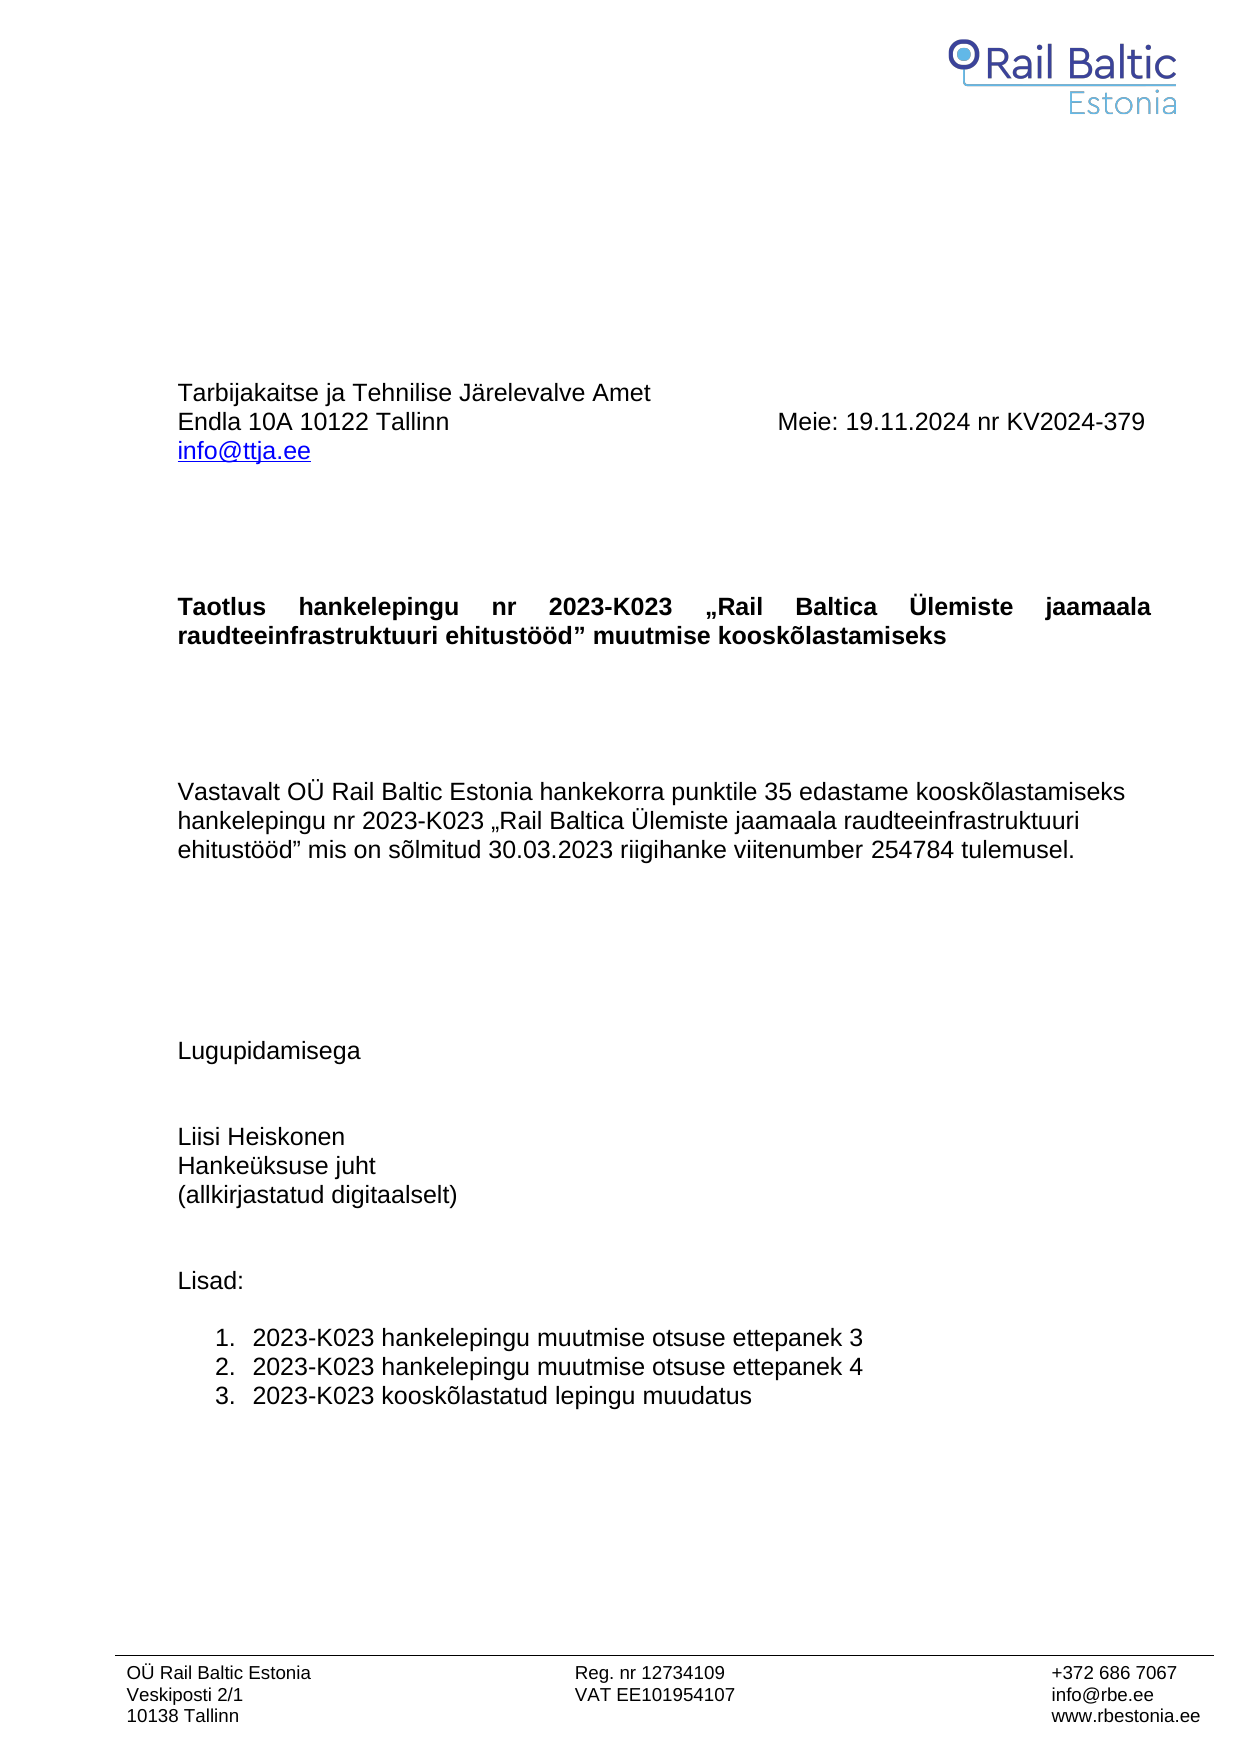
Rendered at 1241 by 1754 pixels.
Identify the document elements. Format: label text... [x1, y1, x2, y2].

text info@ttja.ee [177, 436, 1152, 465]
picture [941, 31, 1189, 120]
text (allkirjastatud digitaalselt) [177, 1180, 1152, 1208]
text Lisad: [177, 1266, 1152, 1295]
list 2023-K023 hankelepingu muutmise otsuse ettepanek 4 [215, 1352, 1152, 1381]
list 2023-K023 hankelepingu muutmise otsuse ettepanek 3 [215, 1323, 1152, 1352]
text Lugupidamisega [177, 1036, 1152, 1065]
text Endla 10A 10122 Tallinn Meie: 19.11.2024 nr KV2024-379 [177, 407, 1152, 436]
text Liisi Heiskonen [177, 1122, 1152, 1151]
text Vastavalt OÜ Rail Baltic Estonia hankekorra punktile 35 edastame kooskõlastamiseks hankelepingu nr 2023-K023 „Rail Baltica Ülemiste jaamaala raudteeinfrastruktuuri ehitustööd” mis on sõlmitud 30.03.2023 riigihanke viitenumber 254784 tulemusel. [177, 777, 1152, 863]
text Tarbijakaitse ja Tehnilise Järelevalve Amet [177, 378, 1152, 407]
text Hankeüksuse juht [177, 1151, 1152, 1180]
list 2023-K023 kooskõlastatud lepingu muudatus [215, 1381, 1152, 1410]
text Taotlus hankelepingu nr 2023-K023 „Rail Baltica Ülemiste jaamaala raudteeinfrastruktuuri ehitustööd” muutmise kooskõlastamiseks [177, 592, 1152, 650]
